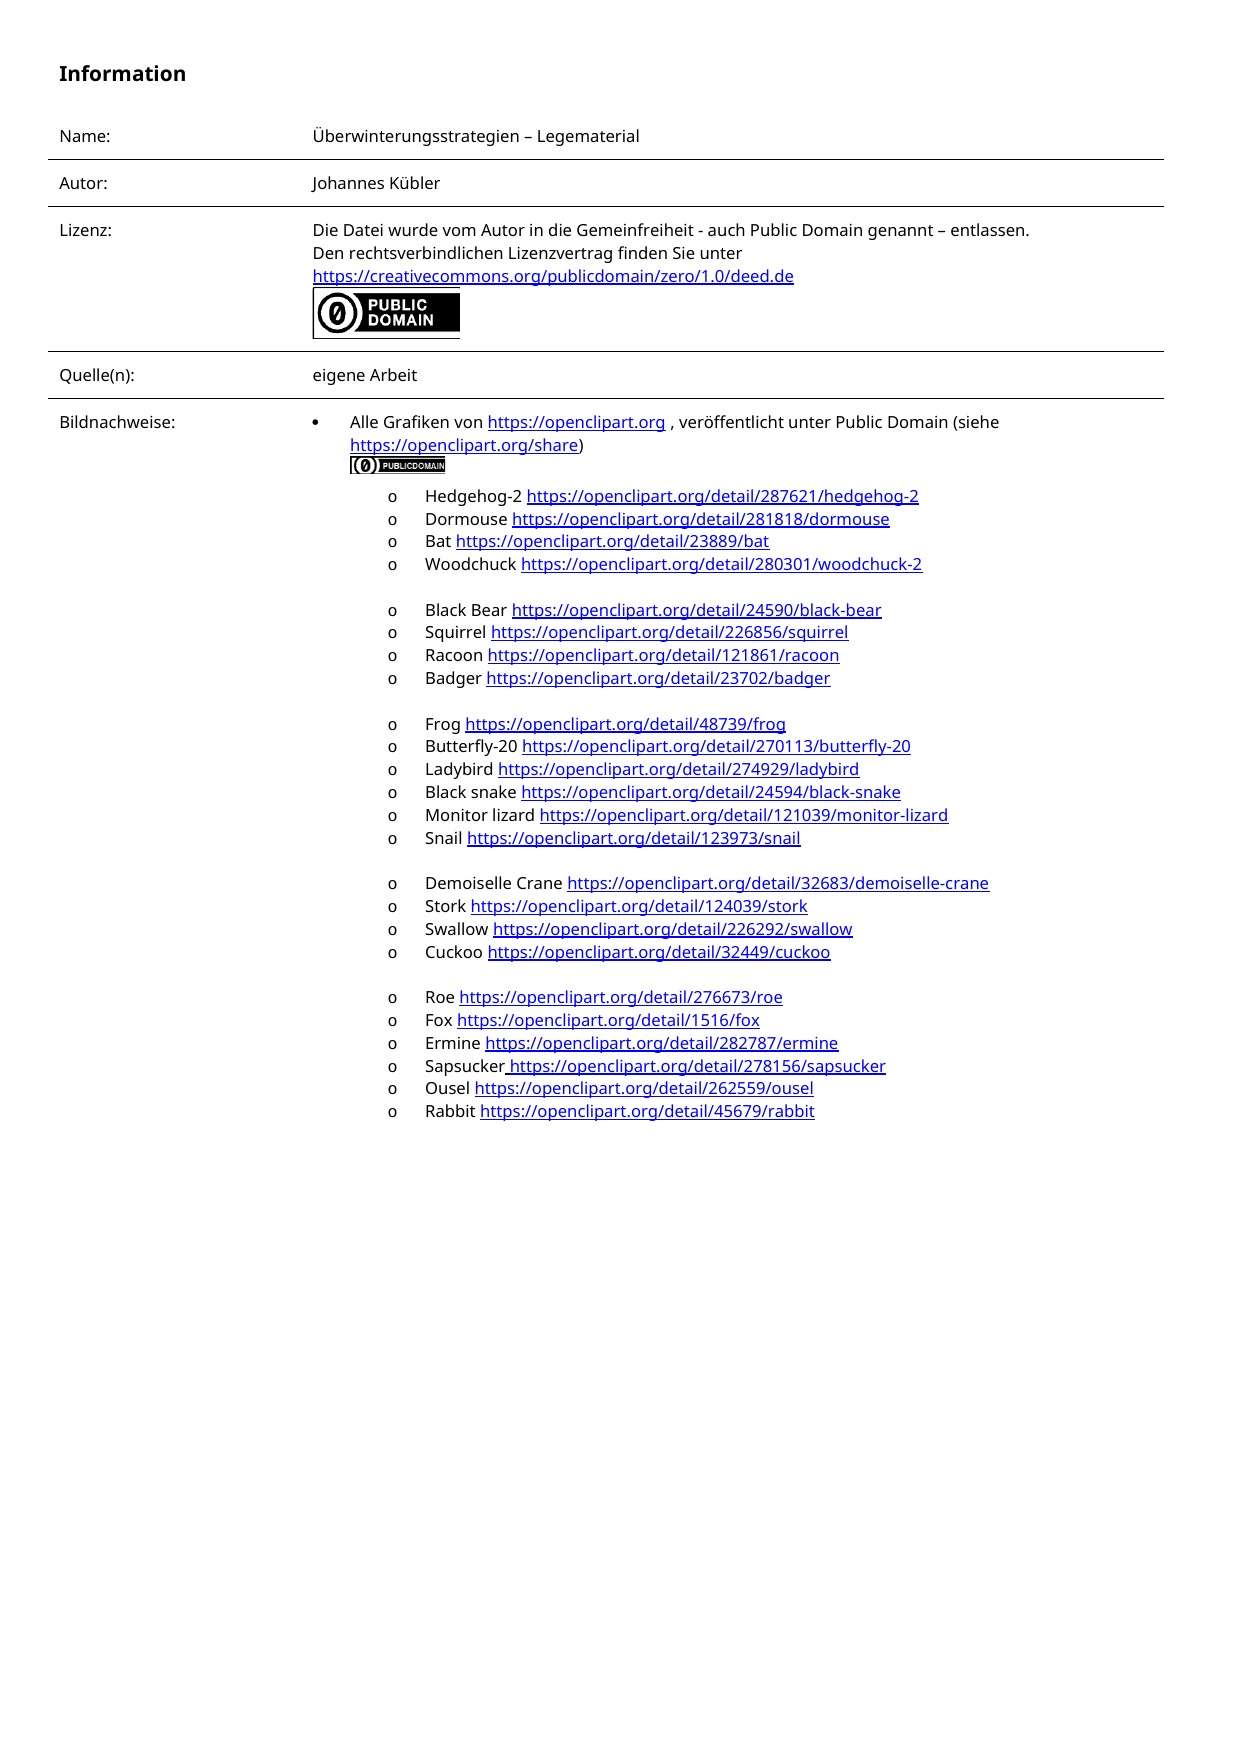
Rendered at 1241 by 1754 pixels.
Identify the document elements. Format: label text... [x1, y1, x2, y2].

table_cell Lizenz: [48, 207, 301, 351]
table_cell Alle Grafiken von https://openclipart.org , veröffentlicht unter Public Domain (siehe https://openclipart.org/share) Hedgehog-2 https://openclipart.org/detail/287621/hedgehog-2 Dormouse https://openclipart.org/detail/281818/dormouse Bat https://openclipart.org/detail/23889/bat Woodchuck https://openclipart.org/detail/280301/woodchuck-2 Black Bear https://openclipart.org/detail/24590/black-bear Squirrel https://openclipart.org/detail/226856/squirrel Racoon https://openclipart.org/detail/121861/racoon Badger https://openclipart.org/detail/23702/badger Frog https://openclipart.org/detail/48739/frog Butterfly-20 https://openclipart.org/detail/270113/butterfly-20 Ladybird https://openclipart.org/detail/274929/ladybird Black snake https://openclipart.org/detail/24594/black-snake Monitor lizard https://openclipart.org/detail/121039/monitor-lizard Snail https://openclipart.org/detail/123973/snail Demoiselle Crane https://openclipart.org/detail/32683/demoiselle-crane Stork https://openclipart.org/detail/124039/stork Swallow https://openclipart.org/detail/226292/swallow Cuckoo https://openclipart.org/detail/32449/cuckoo Roe https://openclipart.org/detail/276673/roe Fox https://openclipart.org/detail/1516/fox Ermine https://openclipart.org/detail/282787/ermine Sapsucker https://openclipart.org/detail/278156/sapsucker Ousel https://openclipart.org/detail/262559/ousel Rabbit https://openclipart.org/detail/45679/rabbit [301, 399, 1164, 1162]
table_header Name: [48, 113, 301, 159]
text Information [59, 59, 1181, 87]
table_cell Bildnachweise: [48, 399, 301, 1162]
table_header Überwinterungsstrategien – Legematerial [301, 113, 1164, 159]
table_cell Autor: [48, 160, 301, 206]
table_cell eigene Arbeit [301, 352, 1164, 398]
table_cell Die Datei wurde vom Autor in die Gemeinfreiheit - auch Public Domain genannt – entlassen. Den rechtsverbindlichen Lizenzvertrag finden Sie unter https://creativecommons.org/publicdomain/zero/1.0/deed.de [301, 207, 1164, 351]
picture [350, 456, 445, 474]
table_cell Quelle(n): [48, 352, 301, 398]
table_cell Johannes Kübler [301, 160, 1164, 206]
picture [312, 287, 460, 339]
